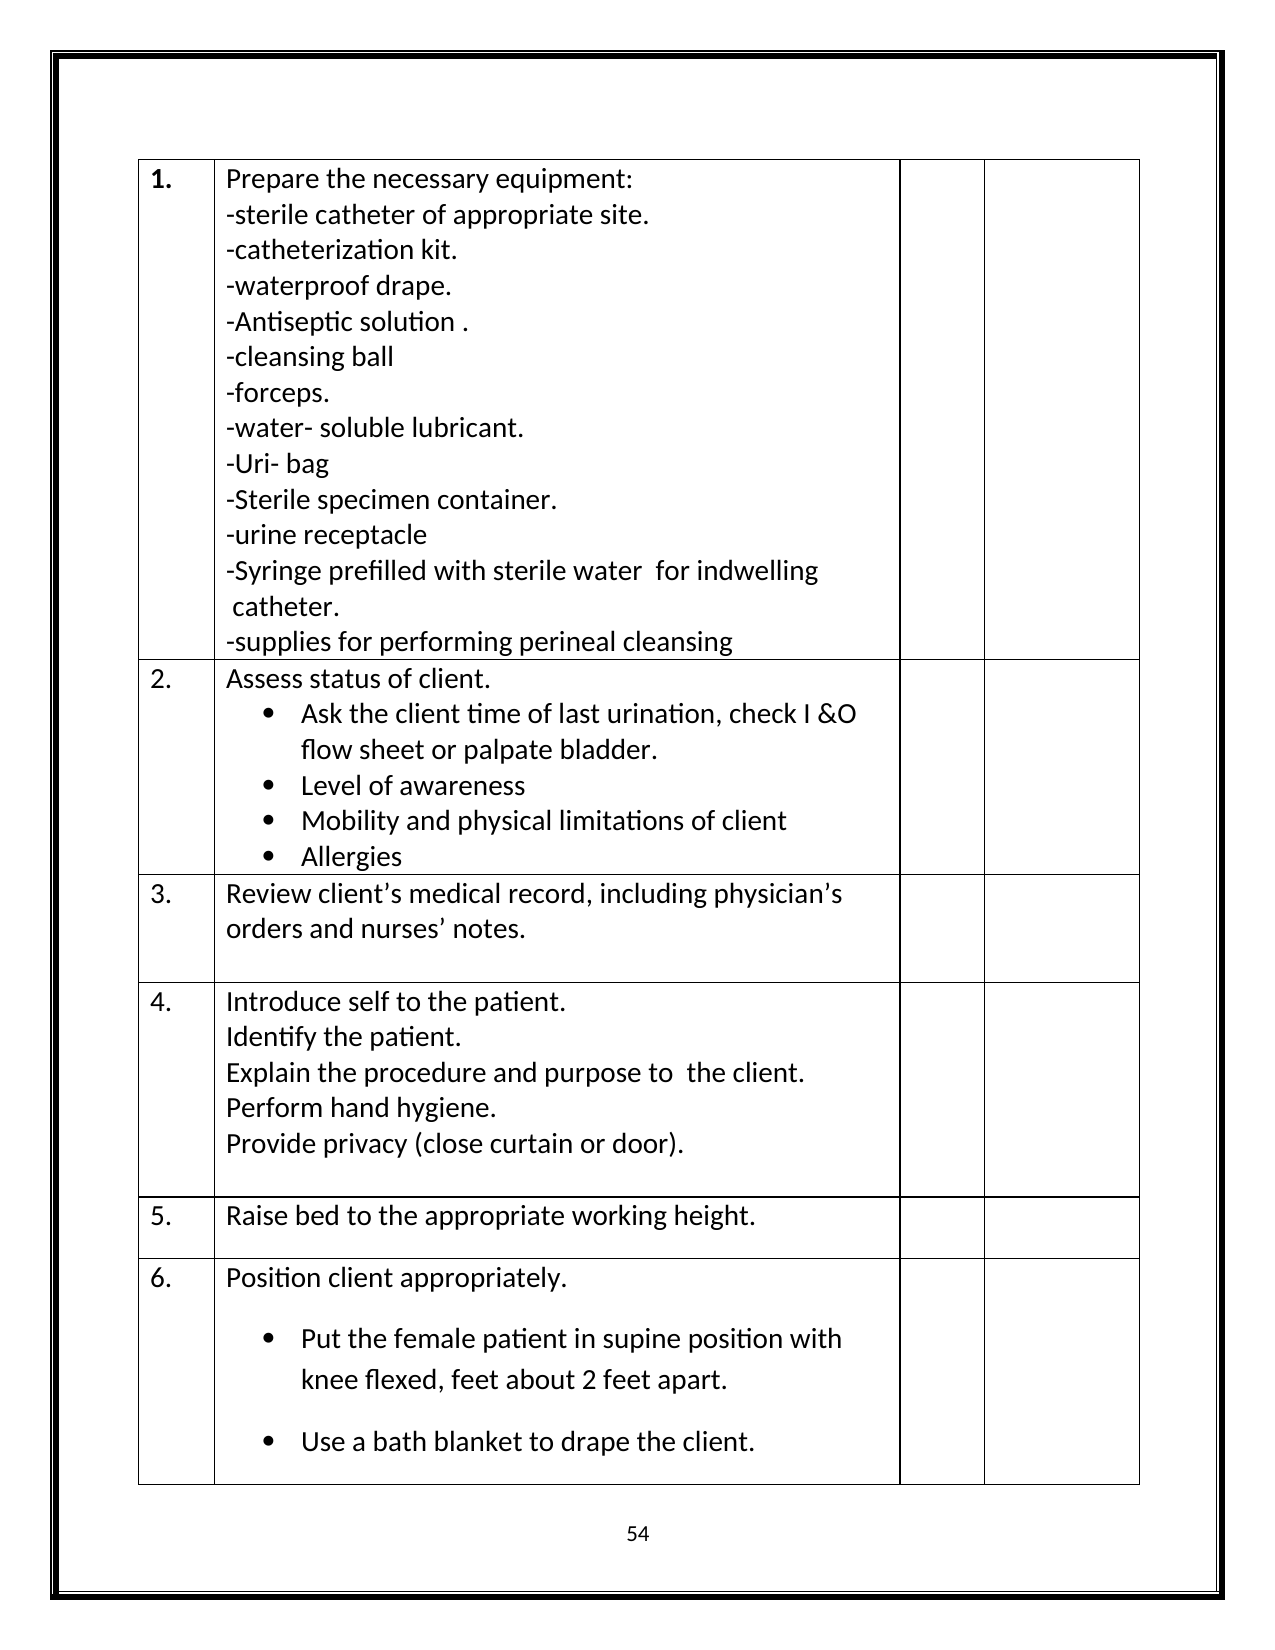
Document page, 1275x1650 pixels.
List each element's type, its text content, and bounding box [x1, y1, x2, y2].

table_cell Prepare the necessary equipment: -sterile catheter of appropriate site. -catheterization kit. -waterproof drape. -Antiseptic solution . -cleansing ball -forceps. -water- soluble lubricant. -Uri- bag -Sterile specimen container. -urine receptacle -Syringe prefilled with sterile water for indwelling catheter. -supplies for performing perineal cleansing [215, 160, 899, 659]
table_cell 1. [139, 160, 214, 659]
table_cell [901, 160, 984, 659]
table_cell Raise bed to the appropriate working height. [215, 1198, 899, 1258]
table_cell 6. [139, 1259, 214, 1483]
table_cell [215, 1259, 899, 1483]
table_cell 4. [139, 983, 214, 1196]
table_cell [985, 875, 1139, 982]
table_cell Review client’s medical record, including physician’s orders and nurses’ notes. [215, 875, 899, 982]
table_cell [901, 983, 984, 1196]
table_cell [901, 660, 984, 874]
table_cell 5. [139, 1198, 214, 1258]
table_cell Assess status of client. Ask the client time of last urination, check I &O flow sheet or palpate bladder. Level of awareness Mobility and physical limitations of client Allergies [215, 660, 899, 874]
table_cell [985, 1198, 1139, 1258]
table_cell [985, 983, 1139, 1196]
table_cell [985, 160, 1139, 659]
table_cell [901, 1259, 984, 1483]
table_cell [901, 875, 984, 982]
table_cell [901, 1198, 984, 1258]
table_cell [985, 1259, 1139, 1483]
table_cell [985, 660, 1139, 874]
table_cell Introduce self to the patient. Identify the patient. Explain the procedure and purpose to the client. Perform hand hygiene. Provide privacy (close curtain or door). [215, 983, 899, 1196]
table_cell 2. [139, 660, 214, 874]
table_cell 3. [139, 875, 214, 982]
